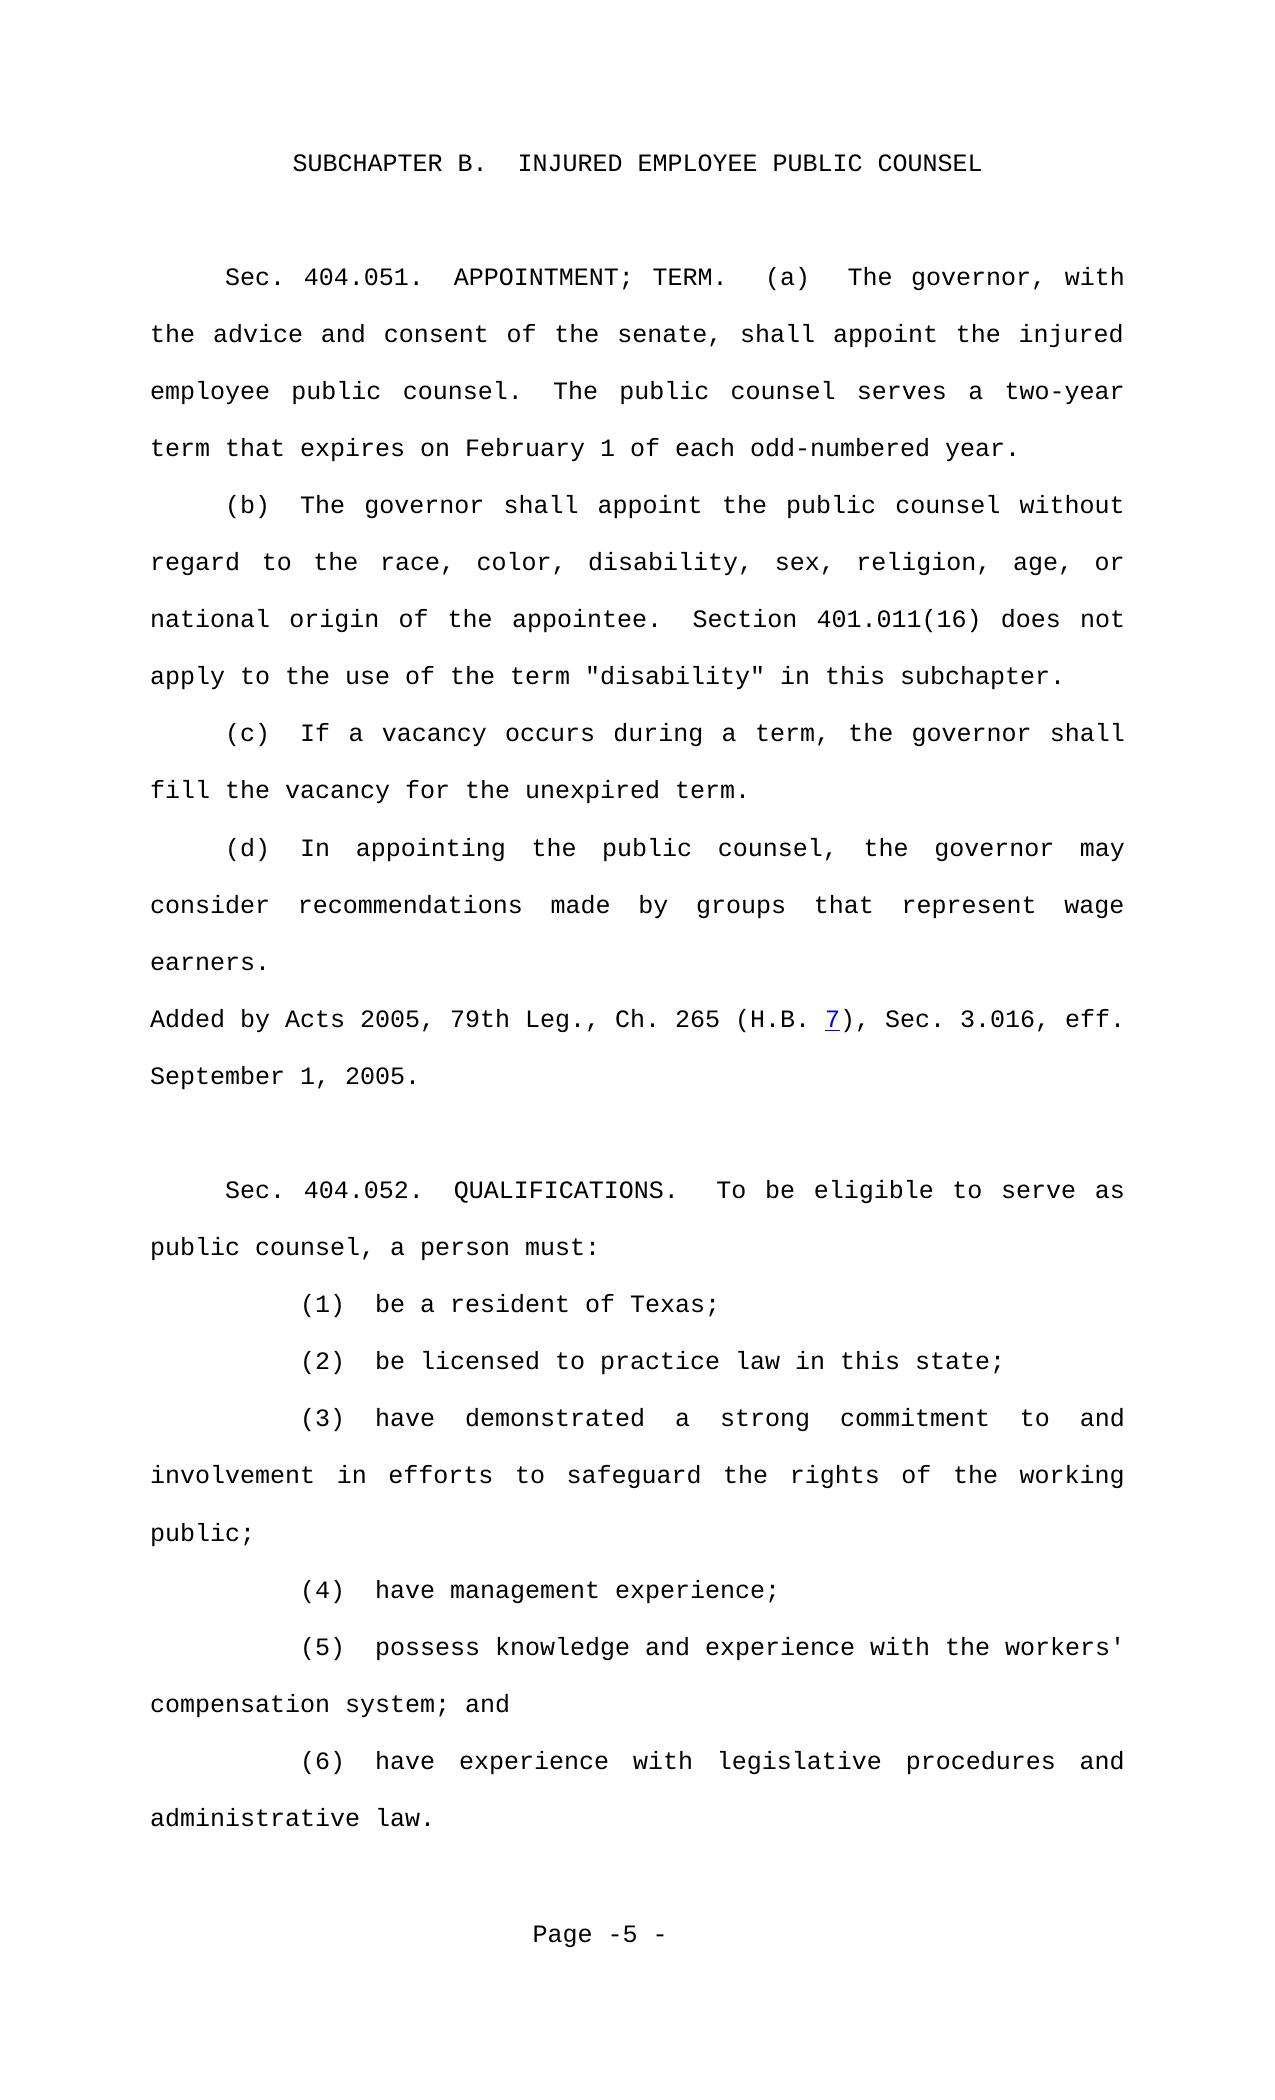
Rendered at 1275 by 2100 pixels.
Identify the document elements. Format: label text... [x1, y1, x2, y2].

text (5) possess knowledge and experience with the workers' compensation system; and [150, 1634, 1125, 1720]
text Sec. 404.051. APPOINTMENT; TERM. (a) The governor, with the advice and consent of the senate, shall appoint the injured employee public counsel. The public counsel serves a two-year term that expires on February 1 of each odd-numbered year. [150, 264, 1125, 464]
text Added by Acts 2005, 79th Leg., Ch. 265 (H.B. 7), Sec. 3.016, eff. September 1, 2005. [150, 1006, 1125, 1092]
text (d) In appointing the public counsel, the governor may consider recommendations made by groups that represent wage earners. [150, 835, 1125, 978]
text (c) If a vacancy occurs during a term, the governor shall fill the vacancy for the unexpired term. [150, 721, 1125, 806]
text Sec. 404.052. QUALIFICATIONS. To be eligible to serve as public counsel, a person must: [150, 1177, 1125, 1263]
text SUBCHAPTER B. INJURED EMPLOYEE PUBLIC COUNSEL [150, 150, 1125, 178]
text (1) be a resident of Texas; [150, 1292, 1125, 1320]
text (4) have management experience; [150, 1577, 1125, 1606]
text (b) The governor shall appoint the public counsel without regard to the race, color, disability, sex, religion, age, or national origin of the appointee. Section 401.011(16) does not apply to the use of the term "disability" in this subchapter. [150, 492, 1125, 692]
text (3) have demonstrated a strong commitment to and involvement in efforts to safeguard the rights of the working public; [150, 1406, 1125, 1548]
text (6) have experience with legislative procedures and administrative law. [150, 1748, 1125, 1834]
text (2) be licensed to practice law in this state; [150, 1349, 1125, 1377]
